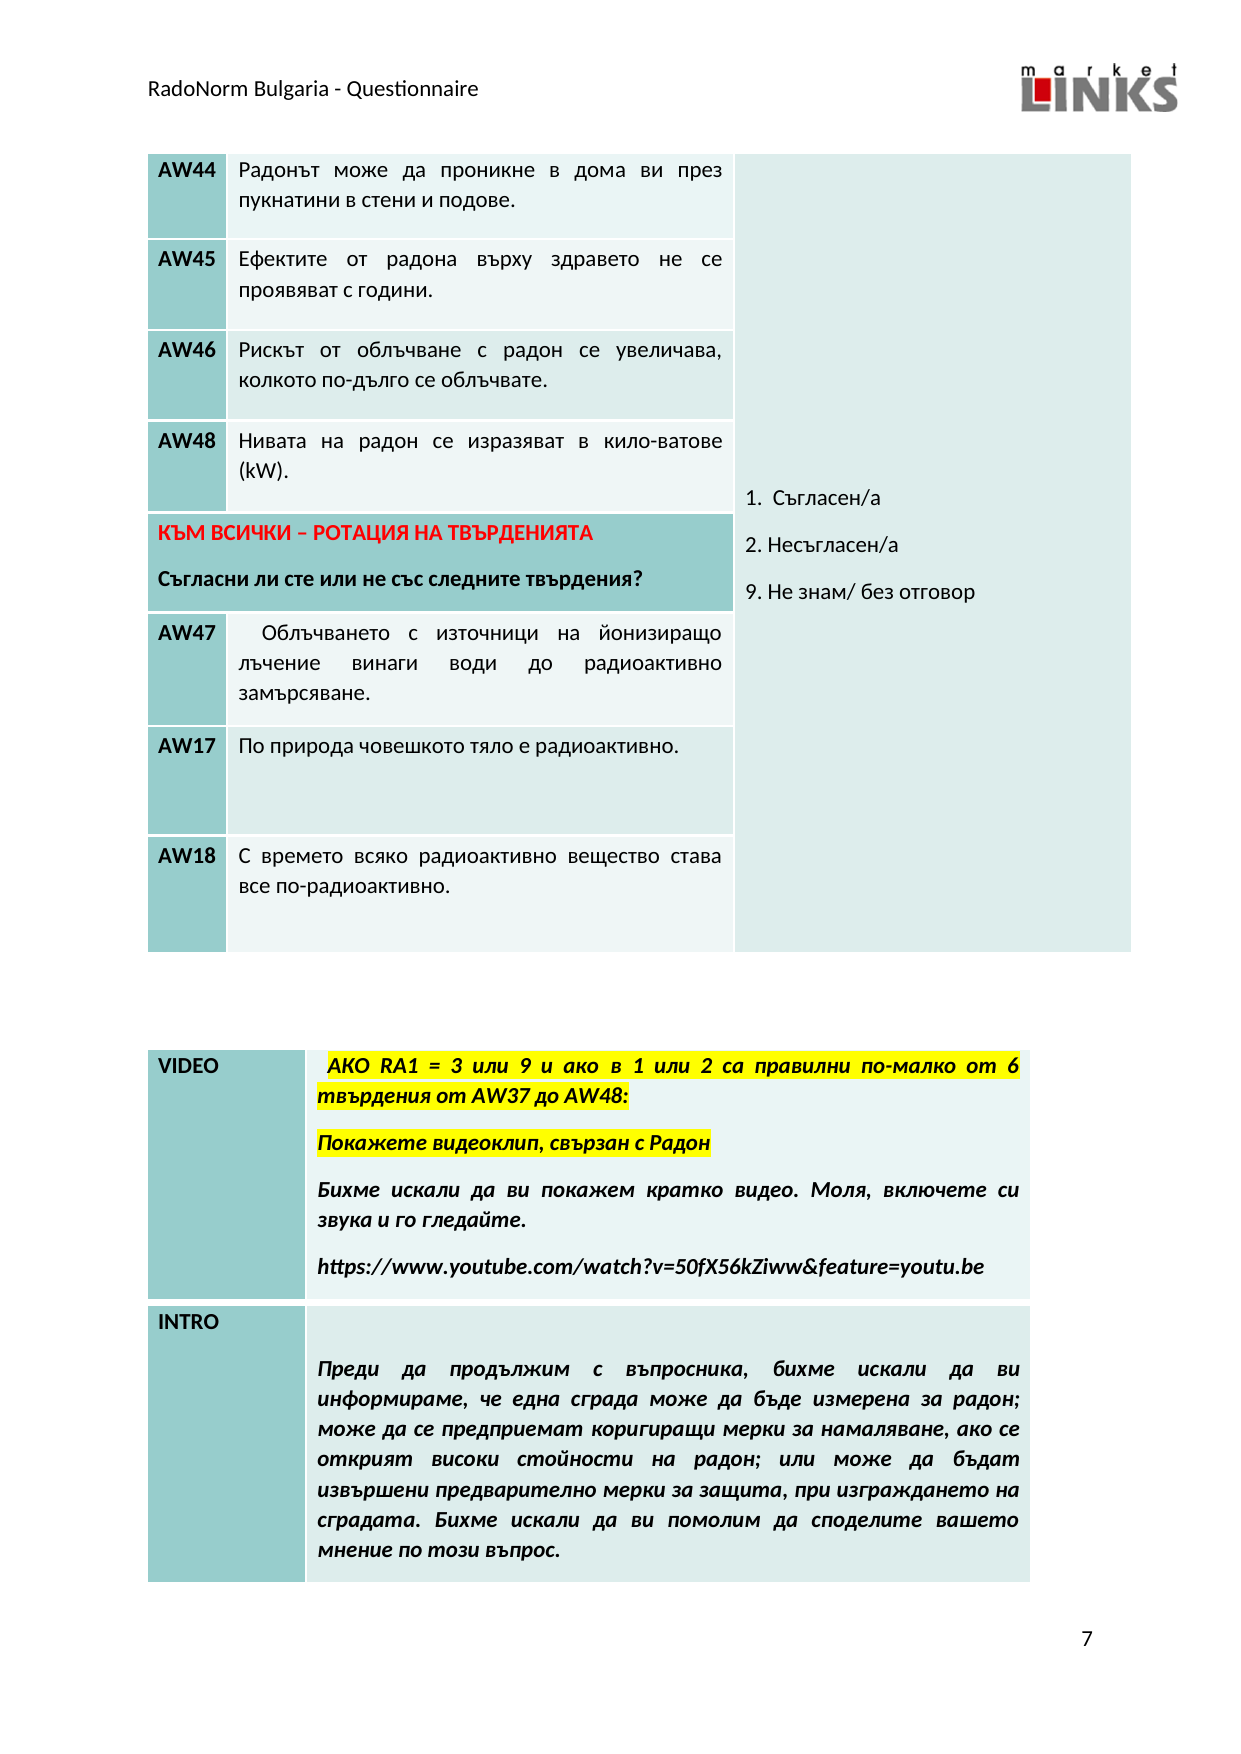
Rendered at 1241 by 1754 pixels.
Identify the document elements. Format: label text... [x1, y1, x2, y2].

table_cell AW48 [148, 422, 226, 511]
table_cell AW47 [148, 614, 226, 725]
table_header АКО RA1 = 3 или 9 и ако в 1 или 2 са правилни по-малко от 6 твърдения от AW37 до AW48: Покажете видеоклип, свързан с Радон Бихме искали да ви покажем кратко видео. Моля, включете си звука и го гледайте. https://www.youtube.com/watch?v=50fX56kZiww&feature=youtu.be [307, 1050, 1030, 1299]
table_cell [307, 1306, 1030, 1582]
table_cell AW18 [148, 837, 226, 952]
table_cell AW17 [148, 727, 226, 834]
table_cell Ефектите от радона върху здравето не се проявяват с години. [228, 240, 733, 329]
table_cell Рискът от облъчване с радон се увеличава, колкото по-дълго се облъчвате. [228, 331, 733, 419]
table_cell Радонът може да проникне в дома ви през пукнатини в стени и подове. [228, 154, 733, 238]
table_cell INTRO [148, 1306, 305, 1582]
table_cell Облъчването с източници на йонизиращо лъчение винаги води до радиоактивно замърсяване. [228, 614, 733, 725]
table_cell Нивата на радон се изразяват в кило-ватове (kW). [228, 422, 733, 511]
table_cell По природа човешкото тяло е радиоактивно. [228, 727, 733, 834]
table_cell AW46 [148, 331, 226, 419]
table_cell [735, 154, 1131, 952]
table_cell КЪМ ВСИЧКИ – РОТАЦИЯ НА ТВЪРДЕНИЯТА Съгласни ли сте или не със следните твърдения? [148, 514, 733, 611]
table_cell С времето всяко радиоактивно вещество става все по-радиоактивно. [228, 837, 733, 952]
table_cell AW45 [148, 240, 226, 329]
picture [1020, 63, 1178, 112]
table_cell AW44 [148, 154, 226, 238]
table_header VIDEO [148, 1050, 305, 1299]
